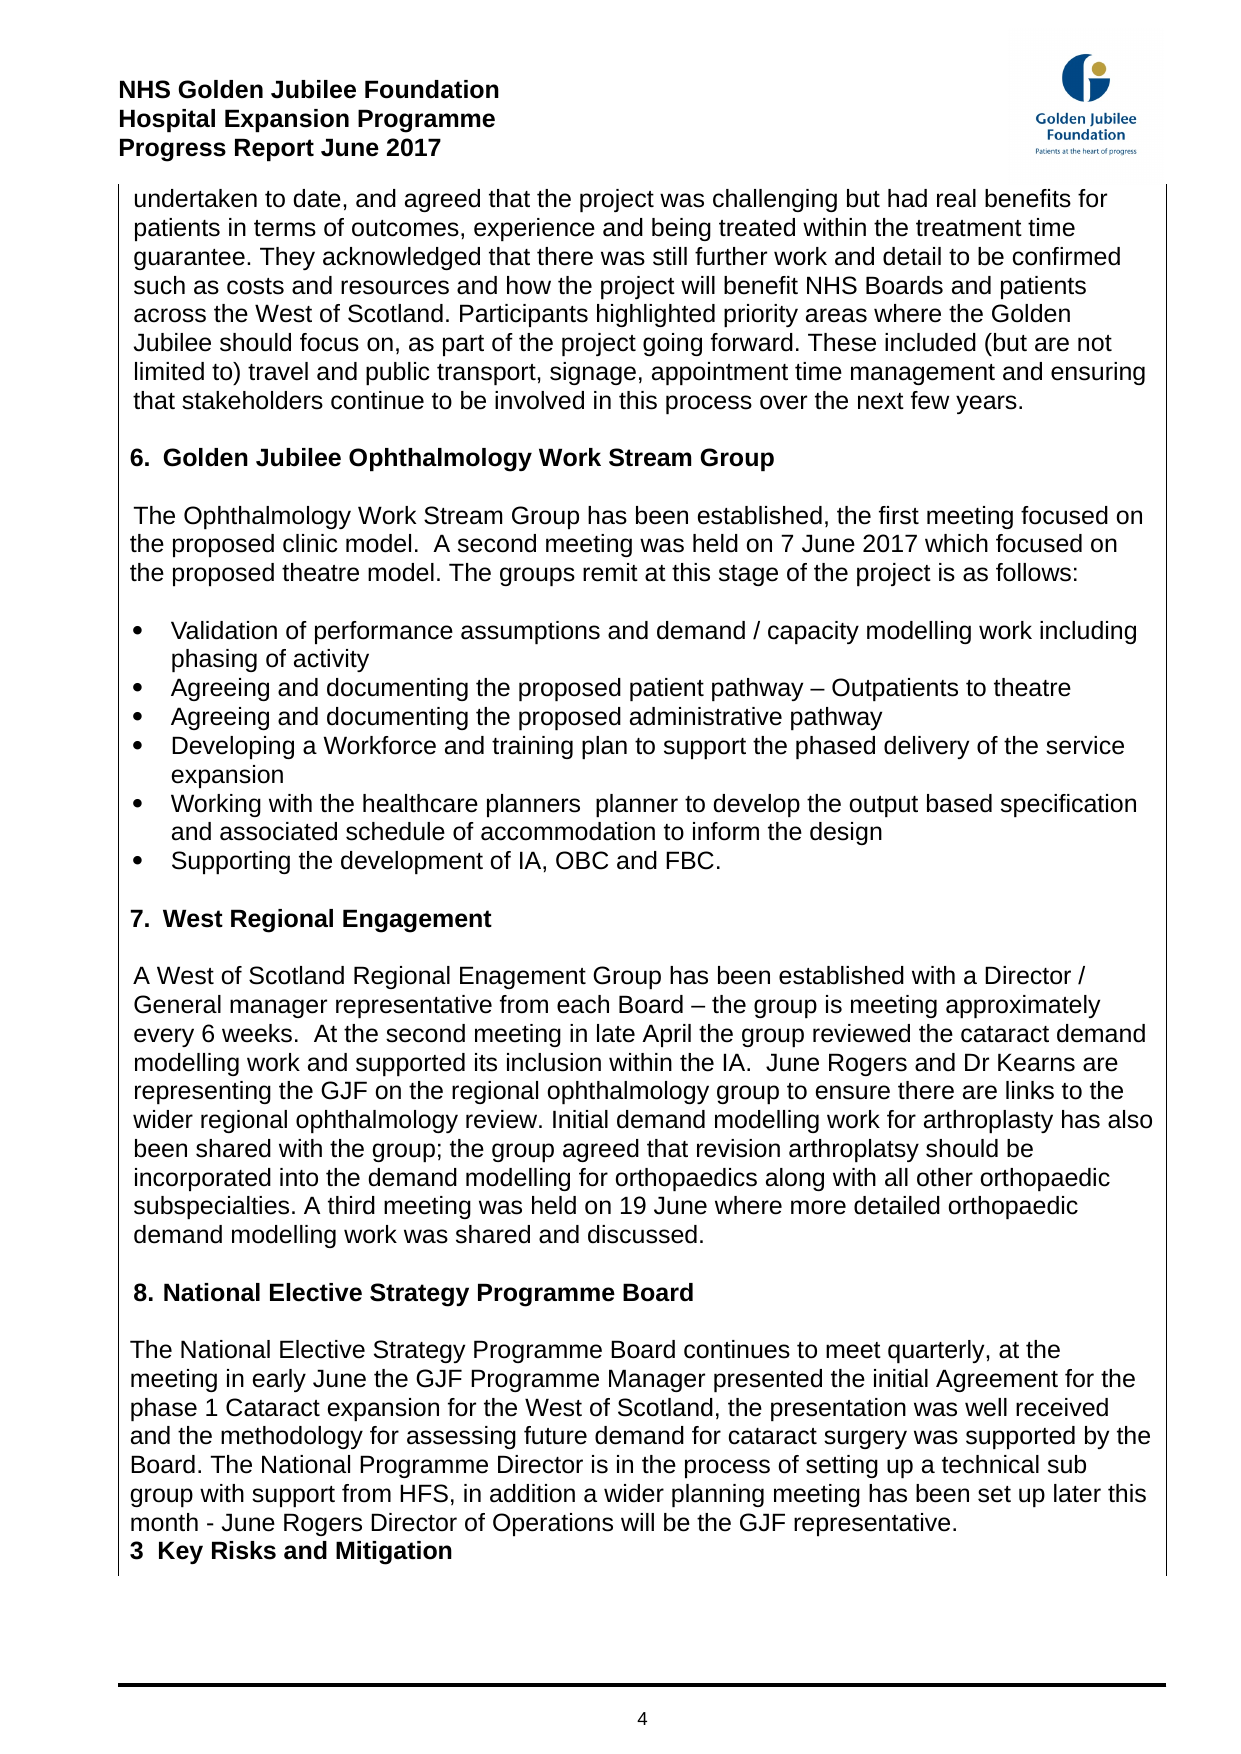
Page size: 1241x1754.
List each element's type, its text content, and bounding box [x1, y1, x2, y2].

table_cell 3 Key Risks and Mitigation [119, 1536, 1166, 1576]
picture [1007, 28, 1164, 184]
